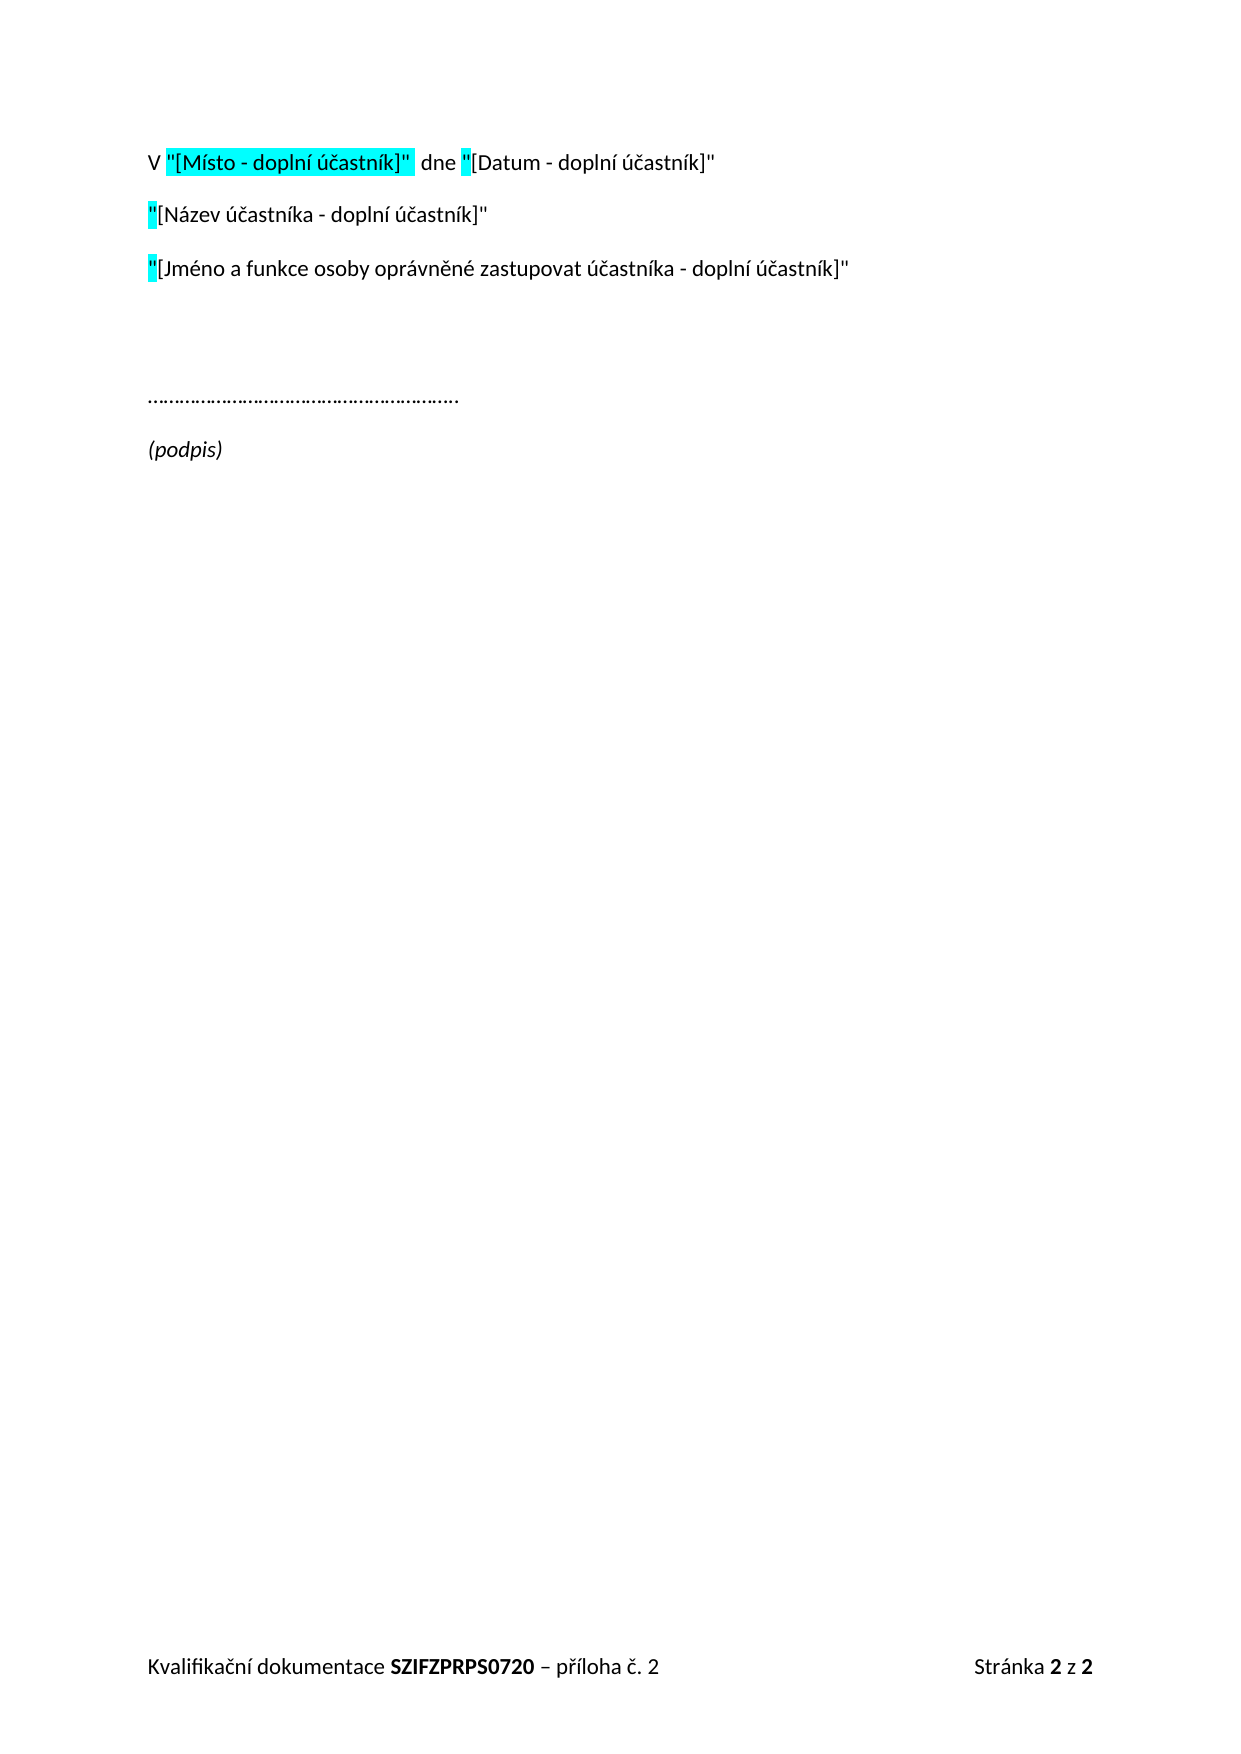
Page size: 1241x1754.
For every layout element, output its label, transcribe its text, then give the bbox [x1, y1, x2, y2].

text ………………………………………………….. [148, 382, 1093, 410]
text V dne [471, 148, 1093, 176]
text V dne [148, 148, 166, 176]
text (podpis) [148, 435, 1093, 463]
text V dne [415, 148, 461, 176]
